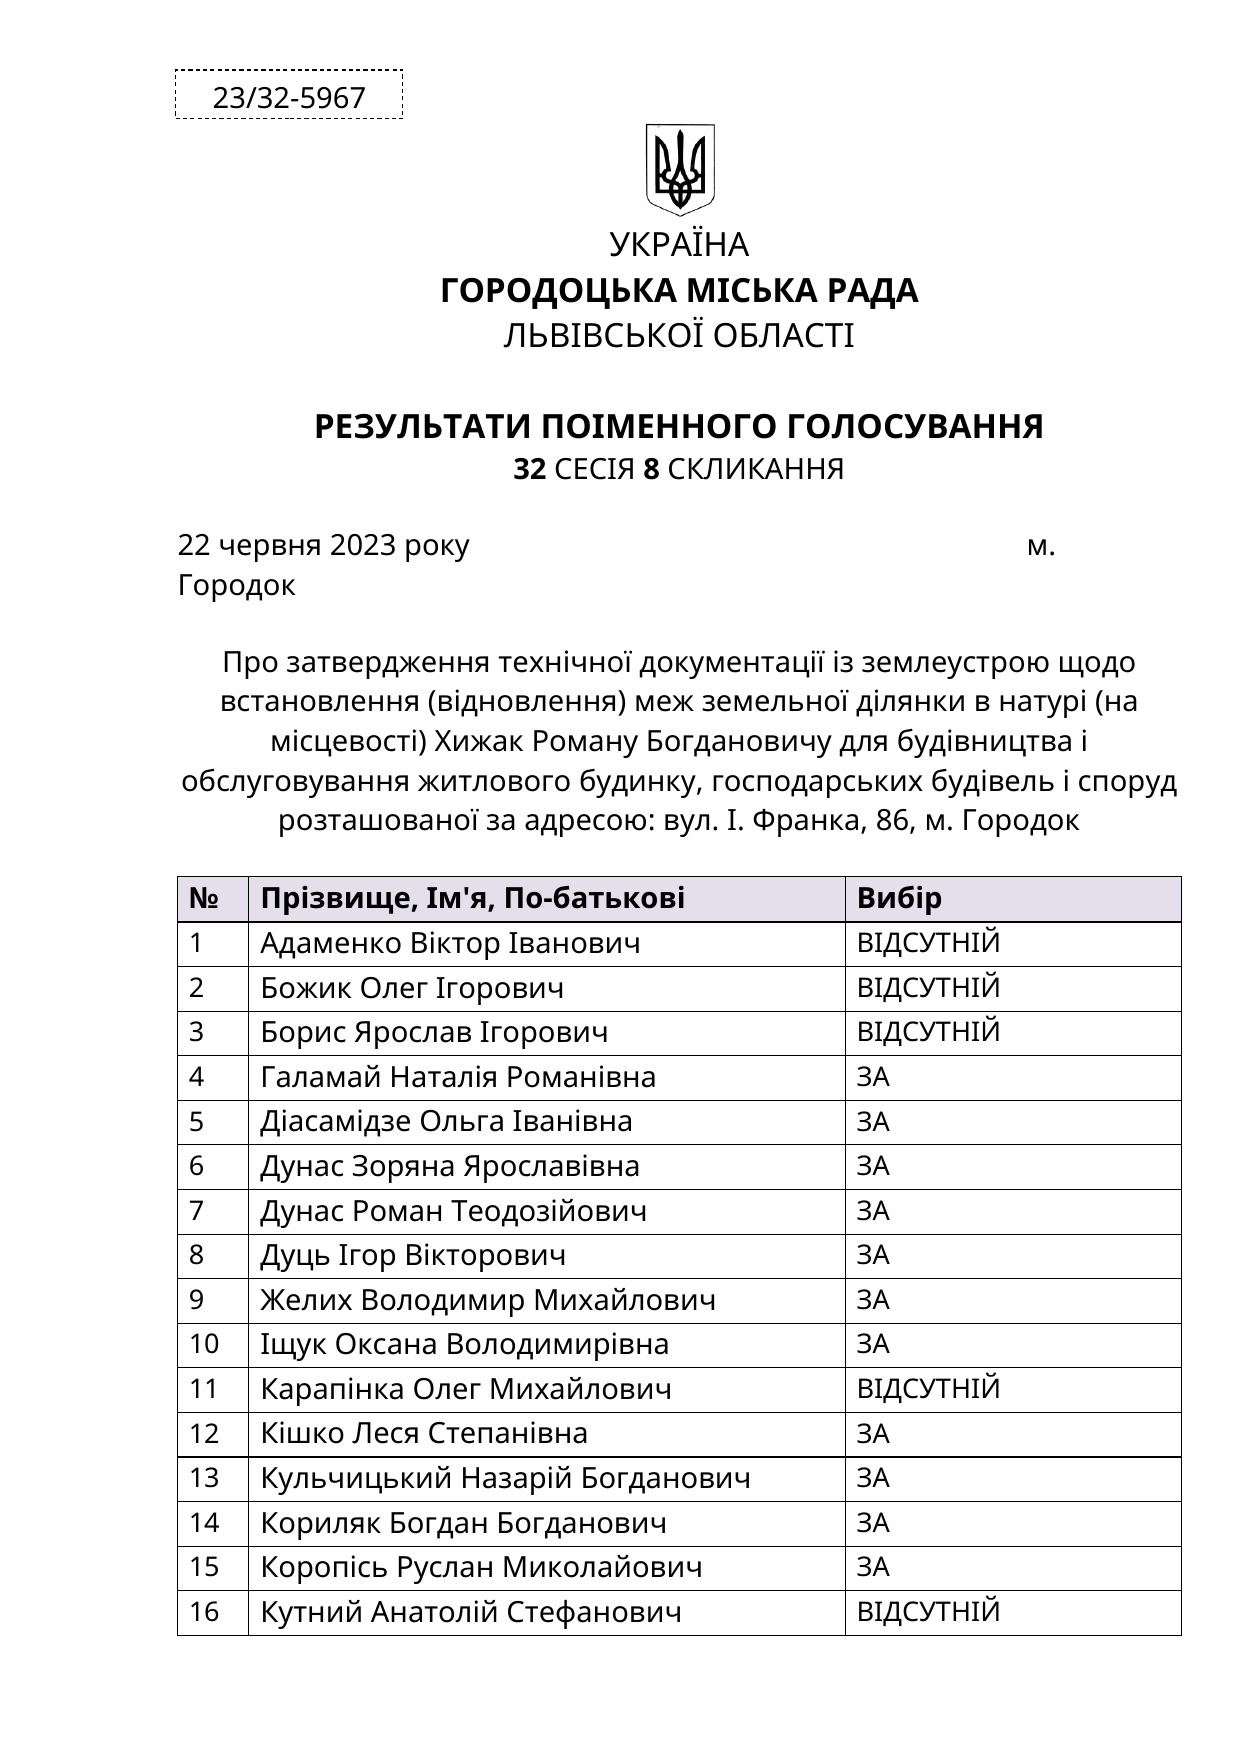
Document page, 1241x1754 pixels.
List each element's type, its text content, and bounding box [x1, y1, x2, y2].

table_header № [178, 877, 248, 921]
table_cell Карапінка Олег Михайлович [249, 1368, 845, 1412]
table_cell 5 [178, 1101, 248, 1144]
table_cell ЗА [846, 1458, 1181, 1501]
table_cell Кутний Анатолій Стефанович [249, 1591, 845, 1635]
table_cell 13 [178, 1458, 248, 1501]
table_cell Борис Ярослав Ігорович [249, 1012, 845, 1055]
table_cell 7 [178, 1190, 248, 1233]
table_cell Кульчицький Назарій Богданович [249, 1458, 845, 1501]
text Про затвердження технічної документації із землеустрою щодо встановлення (відновлення) меж земельної ділянки в натурі (на місцевості) Хижак Роману Богдановичу для будівництва і обслуговування житлового будинку, господарських будівель і споруд розташованої за адресою: вул. І. Франка, 86, м. Городок [177, 641, 1181, 839]
table_cell Галамай Наталія Романівна [249, 1056, 845, 1100]
table_header Вибір [846, 877, 1181, 921]
table_cell Діасамідзе Ольга Іванівна [249, 1101, 845, 1144]
table_cell 6 [178, 1145, 248, 1189]
table_cell 12 [178, 1413, 248, 1456]
table_cell 14 [178, 1502, 248, 1546]
table_cell 9 [178, 1279, 248, 1323]
table_cell Дунас Роман Теодозійович [249, 1190, 845, 1233]
table_cell 8 [178, 1235, 248, 1278]
table_cell ЗА [846, 1056, 1181, 1100]
table_cell 2 [178, 967, 248, 1011]
table_cell Дунас Зоряна Ярославівна [249, 1145, 845, 1189]
picture [633, 118, 726, 221]
table_cell ВІДСУТНІЙ [846, 923, 1181, 966]
table_cell ЗА [846, 1101, 1181, 1144]
table_cell ЗА [846, 1324, 1181, 1367]
table_cell Адаменко Віктор Іванович [249, 923, 845, 966]
table_cell ЗА [846, 1279, 1181, 1323]
table_cell Іщук Оксана Володимирівна [249, 1324, 845, 1367]
table_cell Желих Володимир Михайлович [249, 1279, 845, 1323]
table_cell 1 [178, 923, 248, 966]
table_cell 15 [178, 1547, 248, 1590]
table_cell ЗА [846, 1145, 1181, 1189]
table_cell Дуць Ігор Вікторович [249, 1235, 845, 1278]
text УКРАЇНА [177, 221, 1181, 266]
text 22 червня 2023 року м. Городок [177, 525, 1181, 604]
table_cell Кориляк Богдан Богданович [249, 1502, 845, 1546]
table_cell ВІДСУТНІЙ [846, 1368, 1181, 1412]
table_cell Коропісь Руслан Миколайович [249, 1547, 845, 1590]
table_cell ЗА [846, 1235, 1181, 1278]
table_cell 4 [178, 1056, 248, 1100]
text ГОРОДОЦЬКА МІСЬКА РАДА [177, 266, 1181, 312]
table_cell ЗА [846, 1190, 1181, 1233]
table_cell ЗА [846, 1547, 1181, 1590]
table_cell ВІДСУТНІЙ [846, 1012, 1181, 1055]
table_cell ЗА [846, 1502, 1181, 1546]
table_cell 10 [178, 1324, 248, 1367]
table_cell 11 [178, 1368, 248, 1412]
text 32 СЕСІЯ 8 СКЛИКАННЯ [177, 448, 1181, 488]
table_cell 16 [178, 1591, 248, 1635]
text РЕЗУЛЬТАТИ ПОІМЕННОГО ГОЛОСУВАННЯ [177, 403, 1181, 448]
table_cell ВІДСУТНІЙ [846, 1591, 1181, 1635]
table_cell Божик Олег Ігорович [249, 967, 845, 1011]
table_header Прізвище, Ім'я, По-батькові [249, 877, 845, 921]
table_cell ЗА [846, 1413, 1181, 1456]
text ЛЬВІВСЬКОЇ ОБЛАСТІ [177, 312, 1181, 357]
table_cell 3 [178, 1012, 248, 1055]
table_cell ВІДСУТНІЙ [846, 967, 1181, 1011]
table_cell Кішко Леся Степанівна [249, 1413, 845, 1456]
